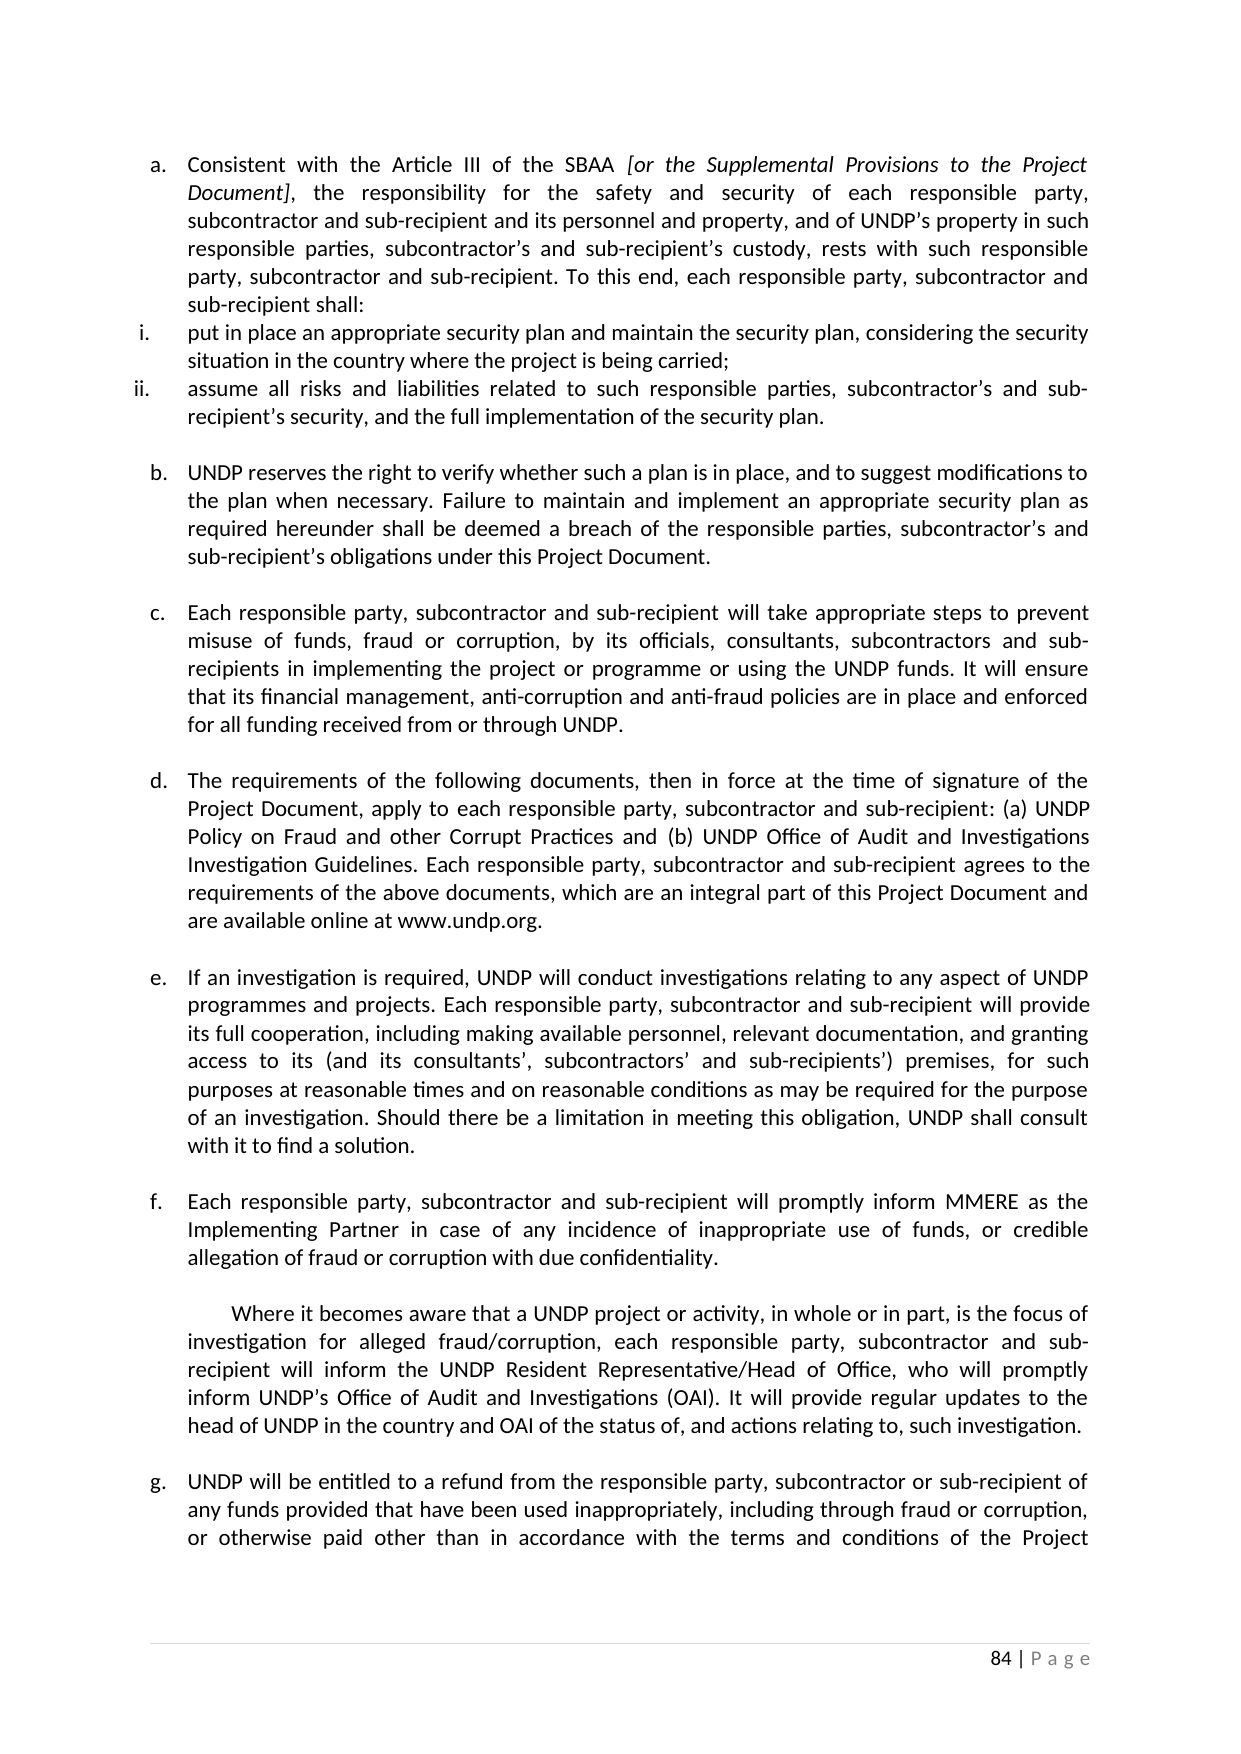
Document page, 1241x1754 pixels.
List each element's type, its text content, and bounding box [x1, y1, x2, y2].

list put in place an appropriate security plan and maintain the security plan, considering the security situation in the country where the project is being carried; [150, 318, 1090, 374]
list Consistent with the Article III of the SBAA [or the Supplemental Provisions to the Project Document], the responsibility for the safety and security of each responsible party, subcontractor and sub-recipient and its personnel and property, and of UNDP’s property in such responsible parties, subcontractor’s and sub-recipient’s custody, rests with such responsible party, subcontractor and sub-recipient. To this end, each responsible party, subcontractor and sub-recipient shall: [150, 150, 1090, 318]
list Each responsible party, subcontractor and sub-recipient will take appropriate steps to prevent misuse of funds, fraud or corruption, by its officials, consultants, subcontractors and sub-recipients in implementing the project or programme or using the UNDP funds. It will ensure that its financial management, anti-corruption and anti-fraud policies are in place and enforced for all funding received from or through UNDP. [150, 598, 1090, 738]
text Where it becomes aware that a UNDP project or activity, in whole or in part, is the focus of investigation for alleged fraud/corruption, each responsible party, subcontractor and sub-recipient will inform the UNDP Resident Representative/Head of Office, who will promptly inform UNDP’s Office of Audit and Investigations (OAI). It will provide regular updates to the head of UNDP in the country and OAI of the status of, and actions relating to, such investigation. [187, 1299, 1090, 1439]
list assume all risks and liabilities related to such responsible parties, subcontractor’s and sub-recipient’s security, and the full implementation of the security plan. [150, 374, 1090, 430]
list Each responsible party, subcontractor and sub-recipient will promptly inform MMERE as the Implementing Partner in case of any incidence of inappropriate use of funds, or credible allegation of fraud or corruption with due confidentiality. [150, 1187, 1090, 1271]
list If an investigation is required, UNDP will conduct investigations relating to any aspect of UNDP programmes and projects. Each responsible party, subcontractor and sub-recipient will provide its full cooperation, including making available personnel, relevant documentation, and granting access to its (and its consultants’, subcontractors’ and sub-recipients’) premises, for such purposes at reasonable times and on reasonable conditions as may be required for the purpose of an investigation. Should there be a limitation in meeting this obligation, UNDP shall consult with it to find a solution. [150, 963, 1090, 1159]
list UNDP reserves the right to verify whether such a plan is in place, and to suggest modifications to the plan when necessary. Failure to maintain and implement an appropriate security plan as required hereunder shall be deemed a breach of the responsible parties, subcontractor’s and sub-recipient’s obligations under this Project Document. [150, 458, 1090, 570]
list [150, 1467, 1090, 1551]
list The requirements of the following documents, then in force at the time of signature of the Project Document, apply to each responsible party, subcontractor and sub-recipient: (a) UNDP Policy on Fraud and other Corrupt Practices and (b) UNDP Office of Audit and Investigations Investigation Guidelines. Each responsible party, subcontractor and sub-recipient agrees to the requirements of the above documents, which are an integral part of this Project Document and are available online at www.undp.org. [150, 766, 1090, 934]
